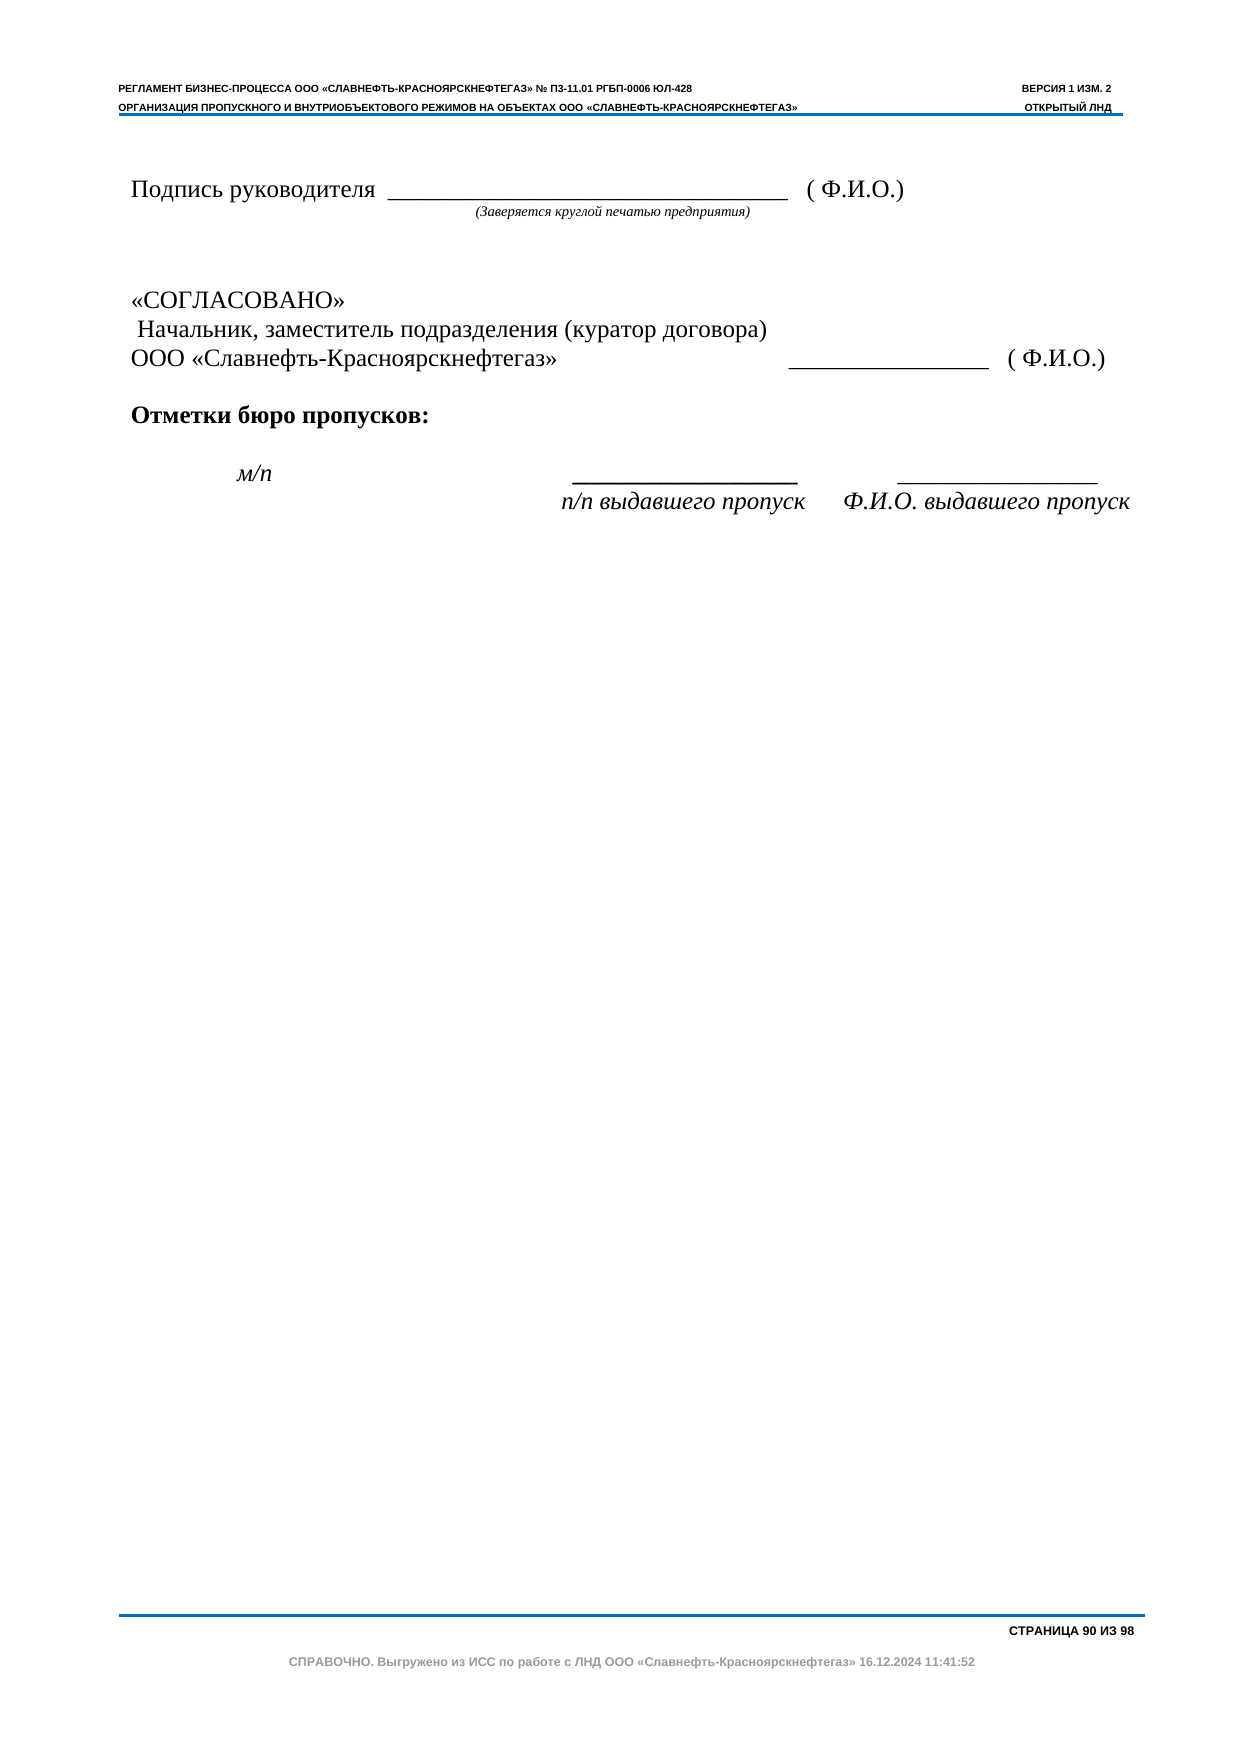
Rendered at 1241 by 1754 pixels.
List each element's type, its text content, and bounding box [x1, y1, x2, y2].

text м/п __________________ ________________ [131, 458, 1134, 486]
text Подпись руководителя ________________________________ ( Ф.И.О.) (Заверяется круглой печатью предприятия) [131, 174, 1134, 231]
text Начальник, заместитель подразделения (куратор договора) [131, 314, 1134, 343]
text Отметки бюро пропусков: [131, 400, 1134, 429]
text п/п выдавшего пропуск Ф.И.О. выдавшего пропуск [130, 486, 1134, 515]
text «СОГЛАСОВАНО» [131, 285, 1134, 314]
text ООО «Славнефть-Красноярскнефтегаз» ________________ ( Ф.И.О.) [131, 343, 1134, 371]
